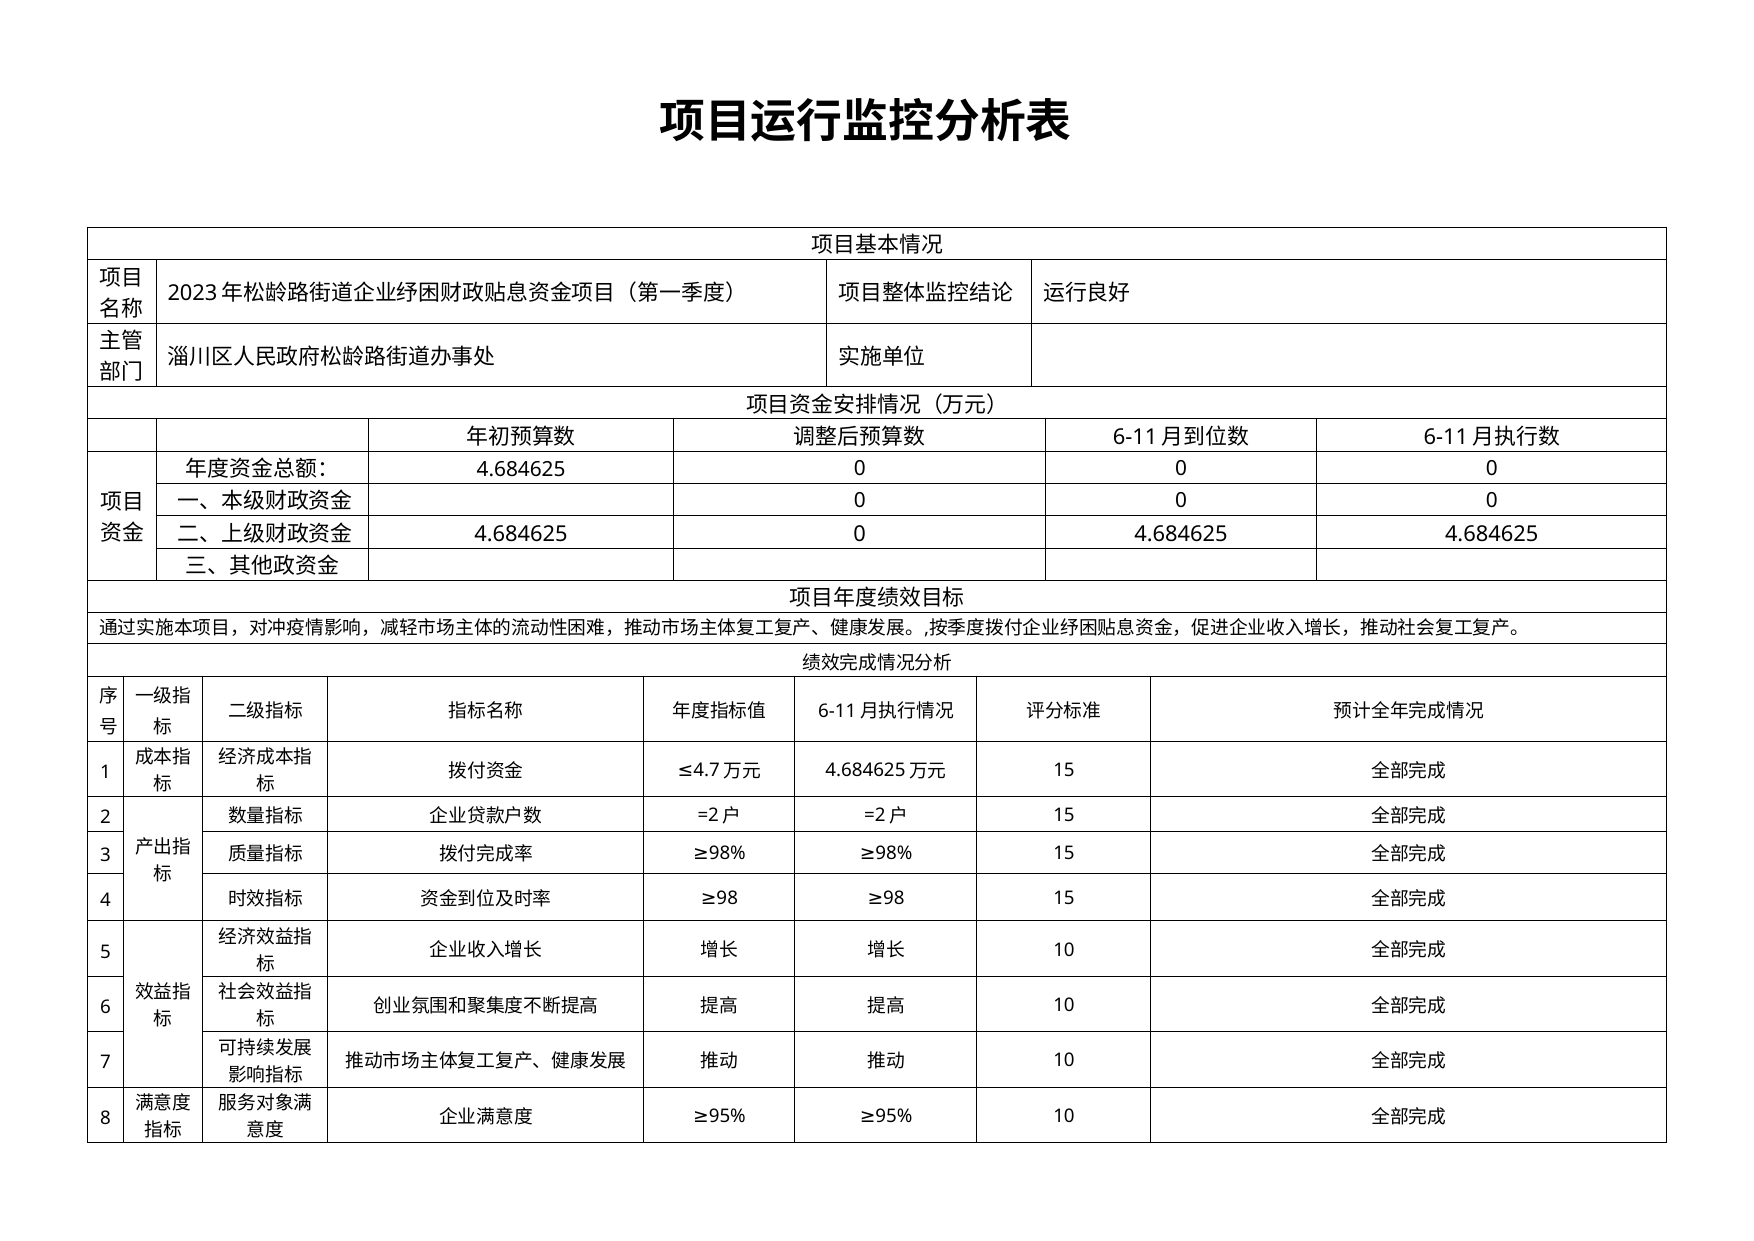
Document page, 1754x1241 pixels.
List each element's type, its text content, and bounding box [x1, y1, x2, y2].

table_cell 年初预算数 [369, 419, 673, 451]
table_cell 效益指标 [124, 921, 202, 1087]
table_cell 年度资金总额： [157, 452, 368, 483]
table_cell [369, 549, 673, 580]
table_cell [1046, 549, 1316, 580]
table_cell 项目名称 [88, 260, 156, 322]
table_cell 满意度指标 [124, 1088, 202, 1142]
table_cell 创业氛围和聚集度不断提高 [328, 977, 643, 1031]
table_cell [1032, 324, 1666, 386]
table_cell [674, 549, 1045, 580]
table_cell 6-11月到位数 [1046, 419, 1316, 451]
table_cell 0 [674, 484, 1045, 515]
table_cell 项目资金安排情况（万元） [88, 387, 1666, 418]
table_cell 15 [977, 797, 1150, 831]
table_cell 0 [674, 452, 1045, 483]
table_cell 企业收入增长 [328, 921, 643, 976]
table_cell 15 [977, 832, 1150, 873]
table_cell 0 [1046, 452, 1316, 483]
table_cell ≤4.7万元 [644, 742, 794, 796]
table_cell 质量指标 [203, 832, 327, 873]
table_cell 调整后预算数 [674, 419, 1045, 451]
table_cell 3 [88, 832, 123, 873]
table_cell 项目资金 [88, 452, 156, 580]
table_cell 产出指标 [124, 797, 202, 920]
table_cell 4.684625 [1317, 516, 1666, 547]
table_cell 一级指标 [124, 677, 202, 741]
table_cell 通过实施本项目，对冲疫情影响，减轻市场主体的流动性困难，推动市场主体复工复产、健康发展。,按季度拨付企业纾困贴息资金，促进企业收入增长，推动社会复工复产。 [88, 613, 1666, 643]
table_cell 淄川区人民政府松龄路街道办事处 [157, 324, 826, 386]
table_cell [1317, 549, 1666, 580]
table_cell 全部完成 [1151, 977, 1666, 1031]
table_cell [88, 419, 156, 451]
table_cell 8 [88, 1088, 123, 1142]
table_cell 提高 [644, 977, 794, 1031]
table_cell 7 [88, 1032, 123, 1087]
table_cell 10 [977, 1032, 1150, 1087]
text 项目运行监控分析表 [71, 69, 1659, 167]
table_cell 服务对象满意度 [203, 1088, 327, 1142]
table_cell 可持续发展影响指标 [203, 1032, 327, 1087]
table_cell 4.684625万元 [795, 742, 976, 796]
table_cell 二、上级财政资金 [157, 516, 368, 547]
table_cell 一、本级财政资金 [157, 484, 368, 515]
table_cell 拨付完成率 [328, 832, 643, 873]
table_cell ≥98% [644, 832, 794, 873]
table_cell 0 [674, 516, 1045, 547]
table_cell 5 [88, 921, 123, 976]
table_cell 全部完成 [1151, 1032, 1666, 1087]
table_cell 时效指标 [203, 874, 327, 920]
table_cell 评分标准 [977, 677, 1150, 741]
table_cell 15 [977, 874, 1150, 920]
table_cell ≥95% [795, 1088, 976, 1142]
table_cell 10 [977, 977, 1150, 1031]
table_cell ≥98 [644, 874, 794, 920]
table_cell 0 [1317, 452, 1666, 483]
table_cell 4.684625 [1046, 516, 1316, 547]
table_cell 成本指标 [124, 742, 202, 796]
table_cell =2户 [795, 797, 976, 831]
table_cell 6-11月执行情况 [795, 677, 976, 741]
table_cell =2户 [644, 797, 794, 831]
table_cell 数量指标 [203, 797, 327, 831]
table_cell 序号 [88, 677, 123, 741]
table_cell 全部完成 [1151, 832, 1666, 873]
table_cell 增长 [795, 921, 976, 976]
table_cell 年度指标值 [644, 677, 794, 741]
table_cell 经济成本指标 [203, 742, 327, 796]
table_cell 运行良好 [1032, 260, 1666, 322]
table_cell 10 [977, 921, 1150, 976]
table_cell 二级指标 [203, 677, 327, 741]
table_cell 经济效益指标 [203, 921, 327, 976]
table_cell 4 [88, 874, 123, 920]
table_cell [157, 419, 368, 451]
table_cell 主管部门 [88, 324, 156, 386]
table_cell 推动 [795, 1032, 976, 1087]
table_cell 全部完成 [1151, 797, 1666, 831]
table_cell 6-11月执行数 [1317, 419, 1666, 451]
table_cell 全部完成 [1151, 921, 1666, 976]
table_cell 预计全年完成情况 [1151, 677, 1666, 741]
table_cell 2 [88, 797, 123, 831]
table_cell 推动 [644, 1032, 794, 1087]
table_cell ≥95% [644, 1088, 794, 1142]
table_cell 企业贷款户数 [328, 797, 643, 831]
table_cell 全部完成 [1151, 742, 1666, 796]
table_cell 资金到位及时率 [328, 874, 643, 920]
table_cell 推动市场主体复工复产、健康发展 [328, 1032, 643, 1087]
table_cell 实施单位 [827, 324, 1031, 386]
table_cell 全部完成 [1151, 1088, 1666, 1142]
table_cell 三、其他政资金 [157, 549, 368, 580]
table_cell 项目年度绩效目标 [88, 581, 1666, 612]
table_cell 指标名称 [328, 677, 643, 741]
table_cell 4.684625 [369, 452, 673, 483]
table_cell 项目整体监控结论 [827, 260, 1031, 322]
table_cell [369, 484, 673, 515]
table_cell 10 [977, 1088, 1150, 1142]
table_cell 增长 [644, 921, 794, 976]
table_cell 0 [1046, 484, 1316, 515]
table_header 项目基本情况 [88, 228, 1666, 259]
table_cell 提高 [795, 977, 976, 1031]
table_cell 全部完成 [1151, 874, 1666, 920]
table_cell 2023年松龄路街道企业纾困财政贴息资金项目（第一季度） [157, 260, 826, 322]
table_cell 社会效益指标 [203, 977, 327, 1031]
table_cell 拨付资金 [328, 742, 643, 796]
table_cell 企业满意度 [328, 1088, 643, 1142]
table_cell ≥98% [795, 832, 976, 873]
table_cell 1 [88, 742, 123, 796]
table_cell ≥98 [795, 874, 976, 920]
table_cell 绩效完成情况分析 [88, 644, 1666, 676]
table_cell 4.684625 [369, 516, 673, 547]
table_cell 0 [1317, 484, 1666, 515]
table_cell 15 [977, 742, 1150, 796]
table_cell 6 [88, 977, 123, 1031]
